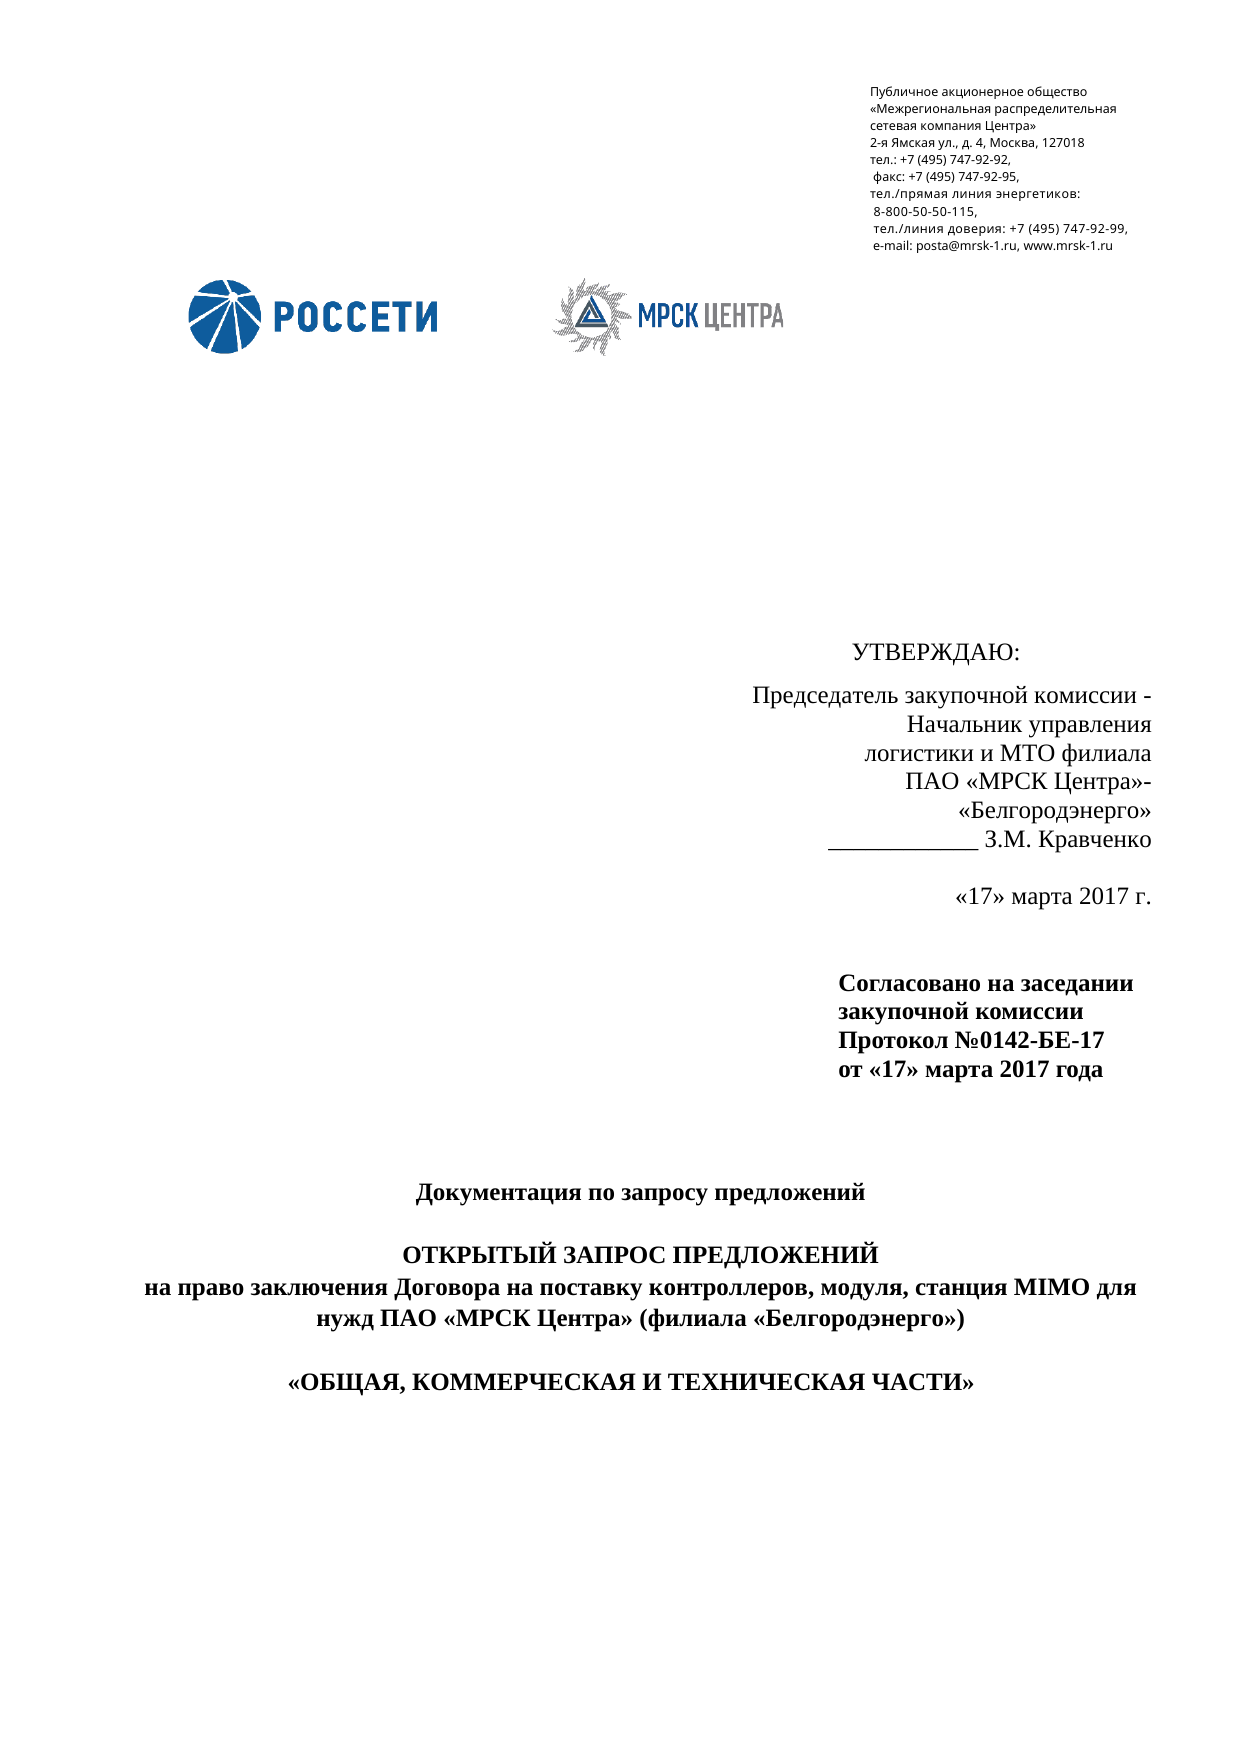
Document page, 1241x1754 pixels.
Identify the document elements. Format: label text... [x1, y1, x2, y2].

text Председатель закупочной комиссии - [129, 680, 1152, 709]
text Протокол №0142-БЕ-17 [838, 1025, 1152, 1054]
text ____________ З.М. Кравченко [129, 824, 1152, 853]
picture [188, 278, 784, 356]
text от «17» марта 2017 года [838, 1054, 1152, 1083]
text на право заключения Договора на поставку контроллеров, модуля, станция MIMO для нужд ПАО «МРСК Центра» (филиала «Белгородэнерго») [129, 1272, 1152, 1332]
text Согласовано на заседании [838, 968, 1152, 996]
text Документация по запросу предложений [129, 1177, 1152, 1206]
text ОТКРЫТЫЙ ЗАПРОС ПРЕДЛОЖЕНИЙ [129, 1240, 1152, 1269]
text логистики и МТО филиала [129, 738, 1152, 766]
text Начальник управления [129, 709, 1152, 738]
text закупочной комиссии [838, 996, 1152, 1025]
text «Белгородэнерго» [129, 795, 1152, 824]
text «17» марта 2017 г. [720, 881, 1152, 910]
text «ОБЩАЯ, КОММЕРЧЕСКАЯ и техническая ЧАСТИ» [73, 1367, 1183, 1395]
text УТВЕРЖДАЮ: [720, 637, 1152, 666]
text ПАО «МРСК Центра»- [129, 766, 1152, 795]
